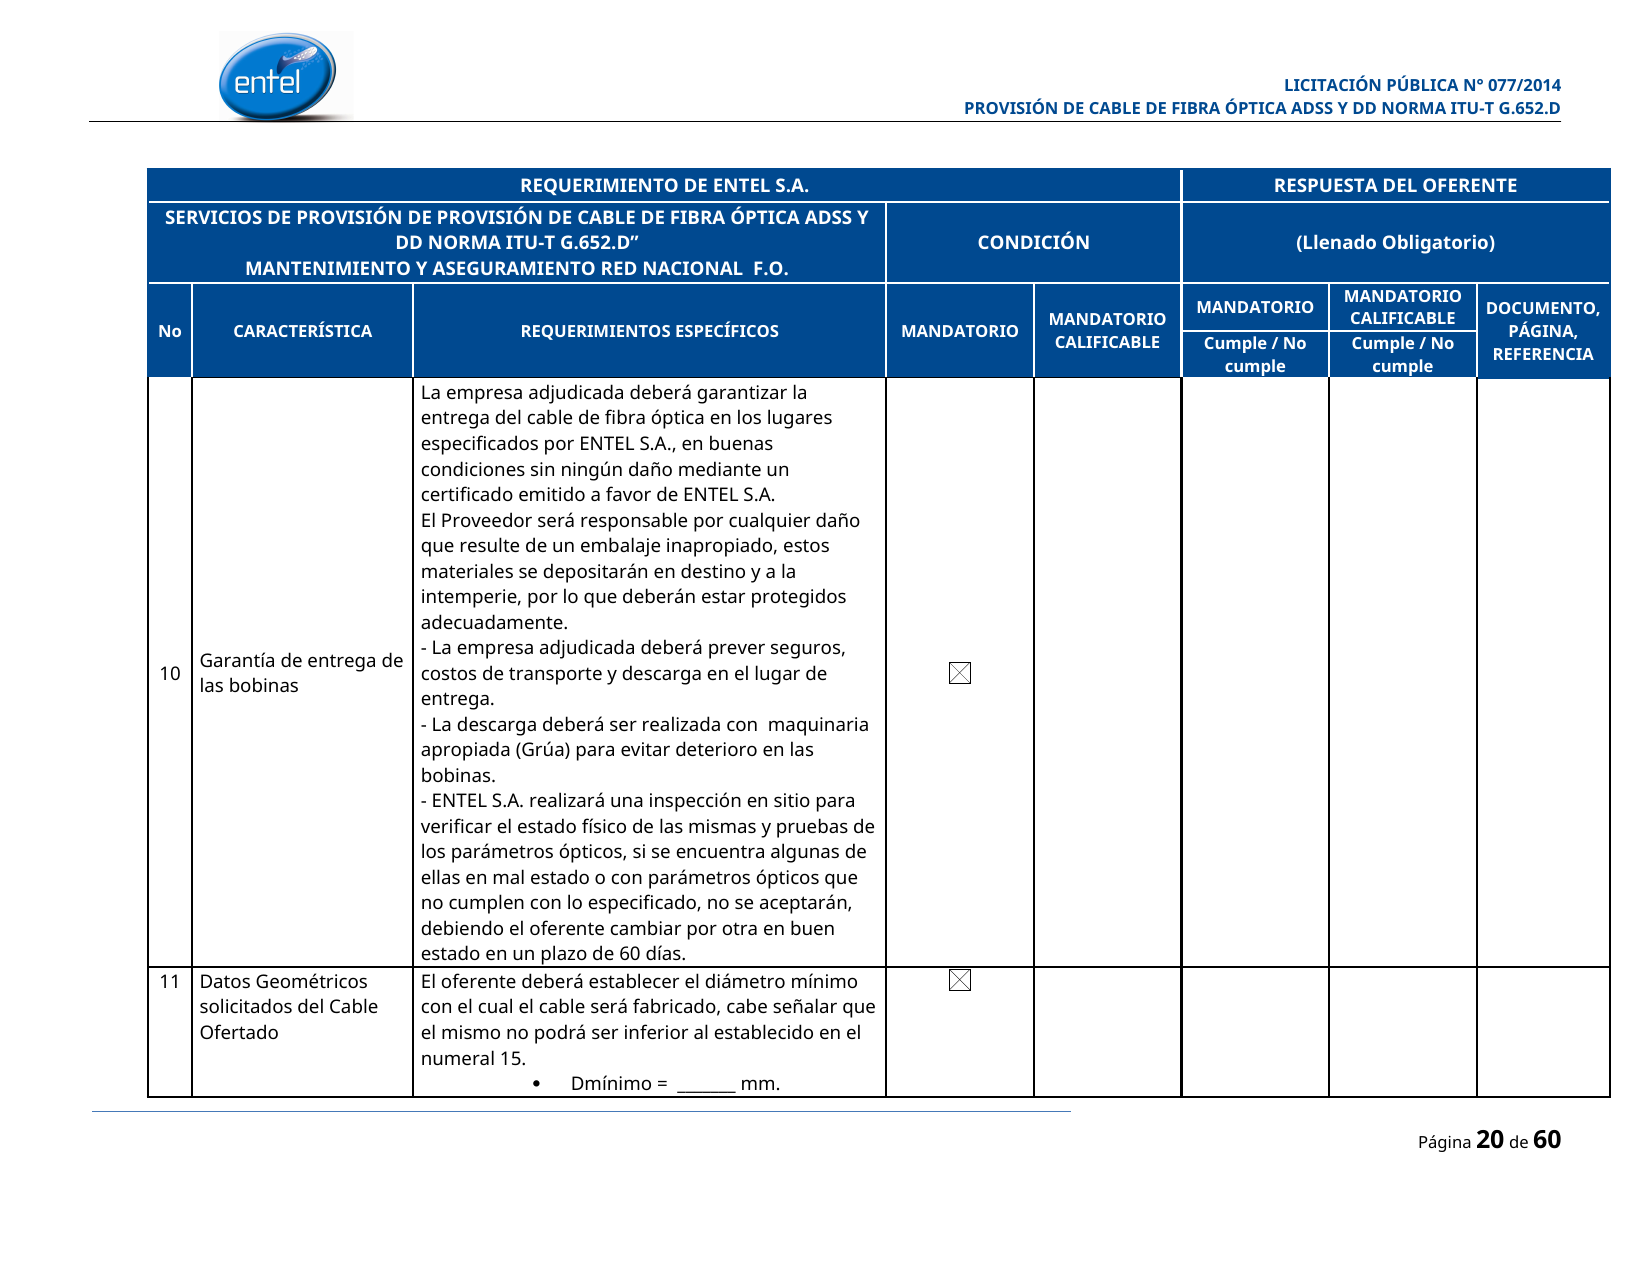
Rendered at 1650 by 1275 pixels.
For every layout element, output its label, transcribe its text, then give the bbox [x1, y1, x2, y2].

table_cell REQUERIMIENTOS ESPECÍFICOS [414, 284, 885, 377]
table_cell MANDATORIO [887, 284, 1033, 377]
table_cell Cumple / No cumple [1183, 332, 1328, 377]
table_cell Garantía de entrega de las bobinas [193, 378, 412, 966]
table_header RESPUESTA DEL OFERENTE [1183, 170, 1609, 201]
table_cell MANDATORIO CALIFICABLE [1330, 284, 1476, 330]
table_header REQUERIMIENTO DE ENTEL S.A. [149, 170, 1180, 201]
picture [218, 31, 354, 121]
table_cell [1183, 379, 1328, 966]
table_cell [1035, 968, 1180, 1096]
table_cell 10 [149, 379, 191, 966]
table_cell CONDICIÓN [887, 203, 1180, 282]
table_cell CARACTERÍSTICA [193, 284, 412, 377]
table_cell MANDATORIO CALIFICABLE [1035, 284, 1180, 377]
table_cell SERVICIOS DE PROVISIÓN DE PROVISIÓN DE CABLE DE FIBRA ÓPTICA ADSS Y DD NORMA ITU-T G.652.D” MANTENIMIENTO Y ASEGURAMIENTO RED NACIONAL F.O. [149, 203, 885, 282]
table_cell La empresa adjudicada deberá garantizar la entrega del cable de fibra óptica en los lugares especificados por ENTEL S.A., en buenas condiciones sin ningún daño mediante un certificado emitido a favor de ENTEL S.A. El Proveedor será responsable por cualquier daño que resulte de un embalaje inapropiado, estos materiales se depositarán en destino y a la intemperie, por lo que deberán estar protegidos adecuadamente. - La empresa adjudicada deberá prever seguros, costos de transporte y descarga en el lugar de entrega. - La descarga deberá ser realizada con maquinaria apropiada (Grúa) para evitar deterioro en las bobinas. - ENTEL S.A. realizará una inspección en sitio para verificar el estado físico de las mismas y pruebas de los parámetros ópticos, si se encuentra algunas de ellas en mal estado o con parámetros ópticos que no cumplen con lo especificado, no se aceptarán, debiendo el oferente cambiar por otra en buen estado en un plazo de 60 días. [414, 378, 885, 966]
table_cell [1330, 379, 1476, 966]
table_cell [1478, 379, 1609, 966]
table_cell MANDATORIO [1183, 284, 1328, 330]
table_cell [887, 968, 1033, 1096]
table_cell [1478, 968, 1609, 1096]
table_cell Cumple / No cumple [1330, 332, 1476, 377]
table_cell [1183, 968, 1328, 1096]
table_cell [1330, 968, 1476, 1096]
table_cell [1035, 378, 1180, 966]
table_cell No [149, 284, 191, 377]
table_cell (Llenado Obligatorio) [1183, 203, 1609, 282]
table_cell Datos Geométricos solicitados del Cable Ofertado [193, 968, 412, 1096]
table_cell [887, 378, 1033, 966]
table_cell DOCUMENTO, PÁGINA, REFERENCIA [1478, 284, 1609, 377]
table_cell 11 [149, 968, 191, 1096]
